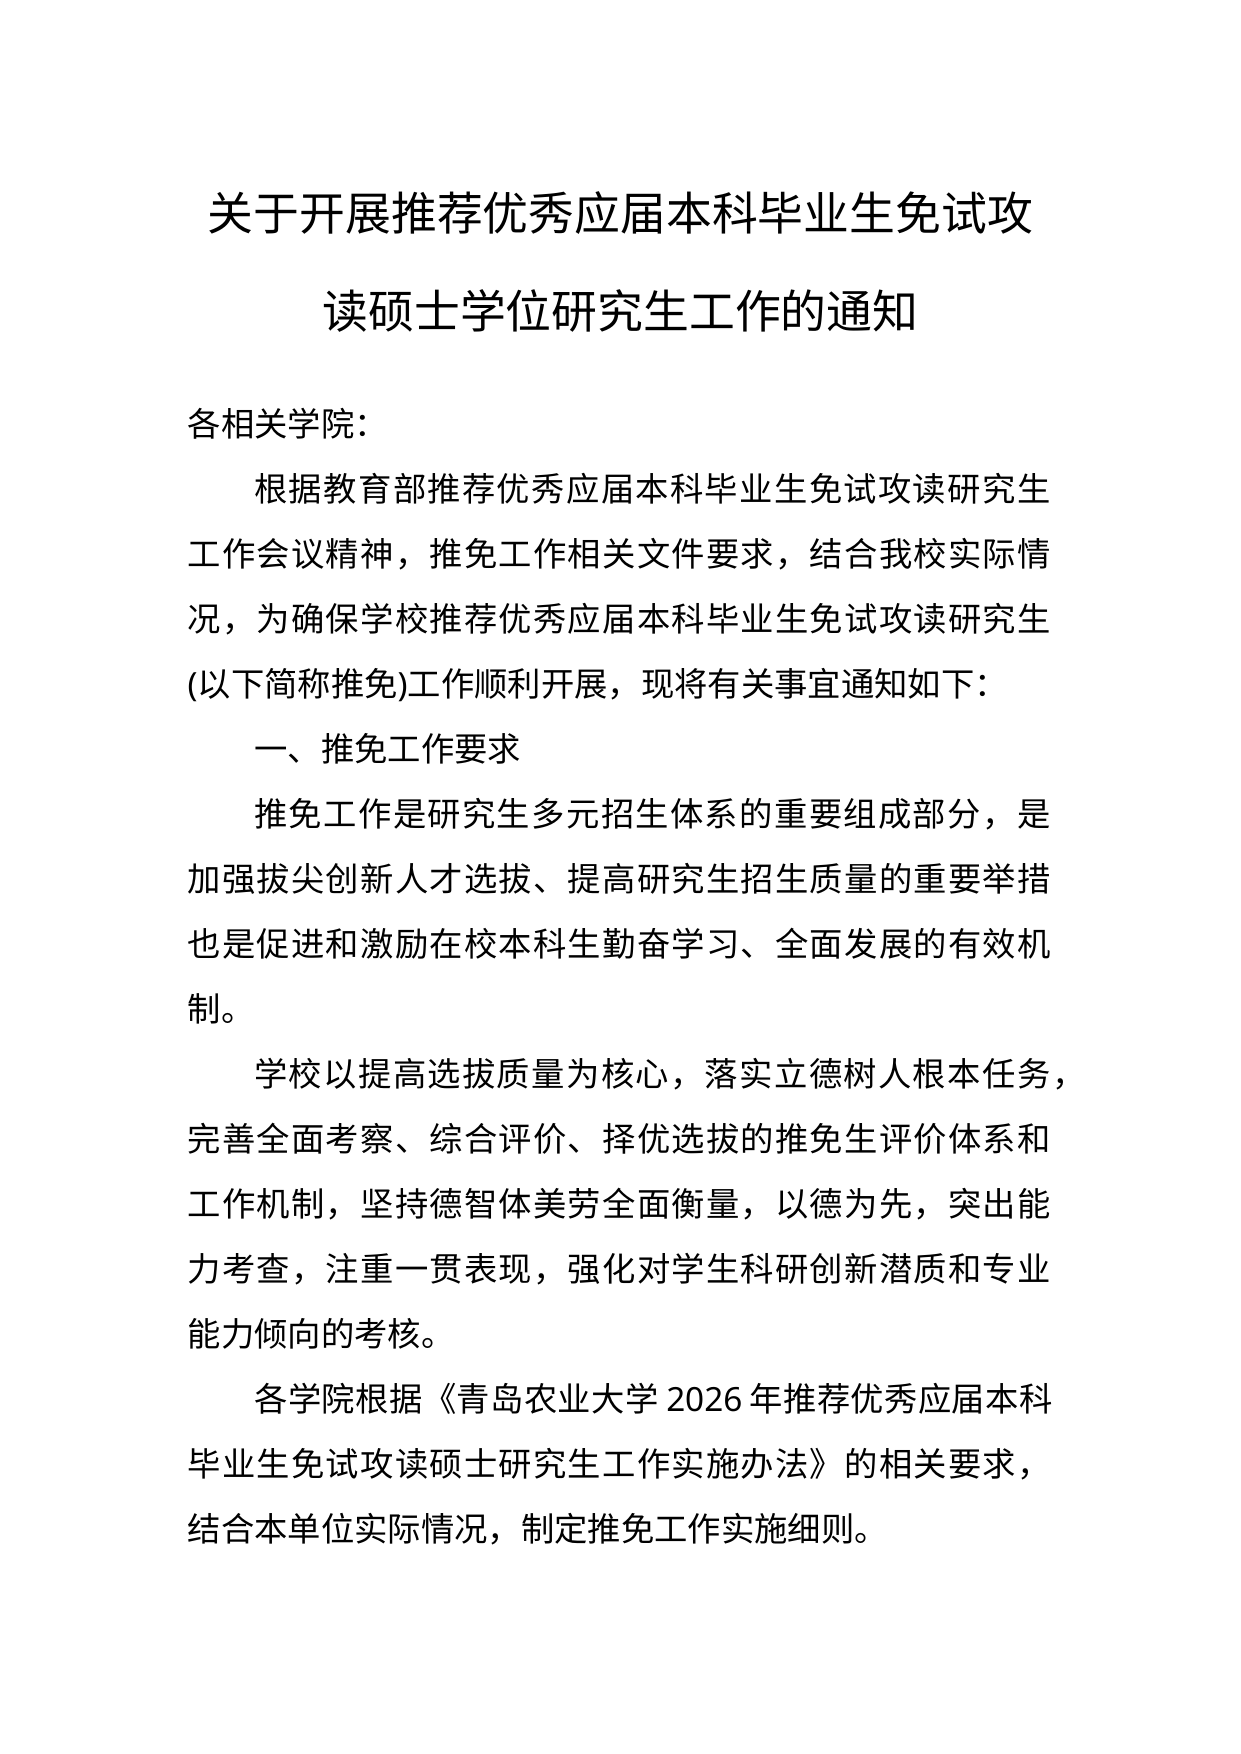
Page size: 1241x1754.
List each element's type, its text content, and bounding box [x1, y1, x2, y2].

text 关于开展推荐优秀应届本科毕业生免试攻读硕士学位研究生工作的通知 [187, 162, 1053, 357]
text 各相关学院： [187, 389, 1053, 454]
text 学校以提高选拔质量为核心，落实立德树人根本任务，完善全面考察、综合评价、择优选拔的推免生评价体系和工作机制，坚持德智体美劳全面衡量，以德为先，突出能力考查，注重一贯表现，强化对学生科研创新潜质和专业能力倾向的考核。 [187, 1039, 1053, 1364]
text 推免工作是研究生多元招生体系的重要组成部分，是加强拔尖创新人才选拔、提高研究生招生质量的重要举措，也是促进和激励在校本科生勤奋学习、全面发展的有效机制。 [187, 779, 1053, 1039]
text 根据教育部推荐优秀应届本科毕业生免试攻读研究生工作会议精神，推免工作相关文件要求，结合我校实际情况，为确保学校推荐优秀应届本科毕业生免试攻读研究生(以下简称推免)工作顺利开展，现将有关事宜通知如下： [187, 454, 1053, 714]
text 各学院根据《青岛农业大学2026年推荐优秀应届本科毕业生免试攻读硕士研究生工作实施办法》的相关要求，结合本单位实际情况，制定推免工作实施细则。 [187, 1364, 1053, 1559]
text 一、推免工作要求 [187, 714, 1053, 779]
